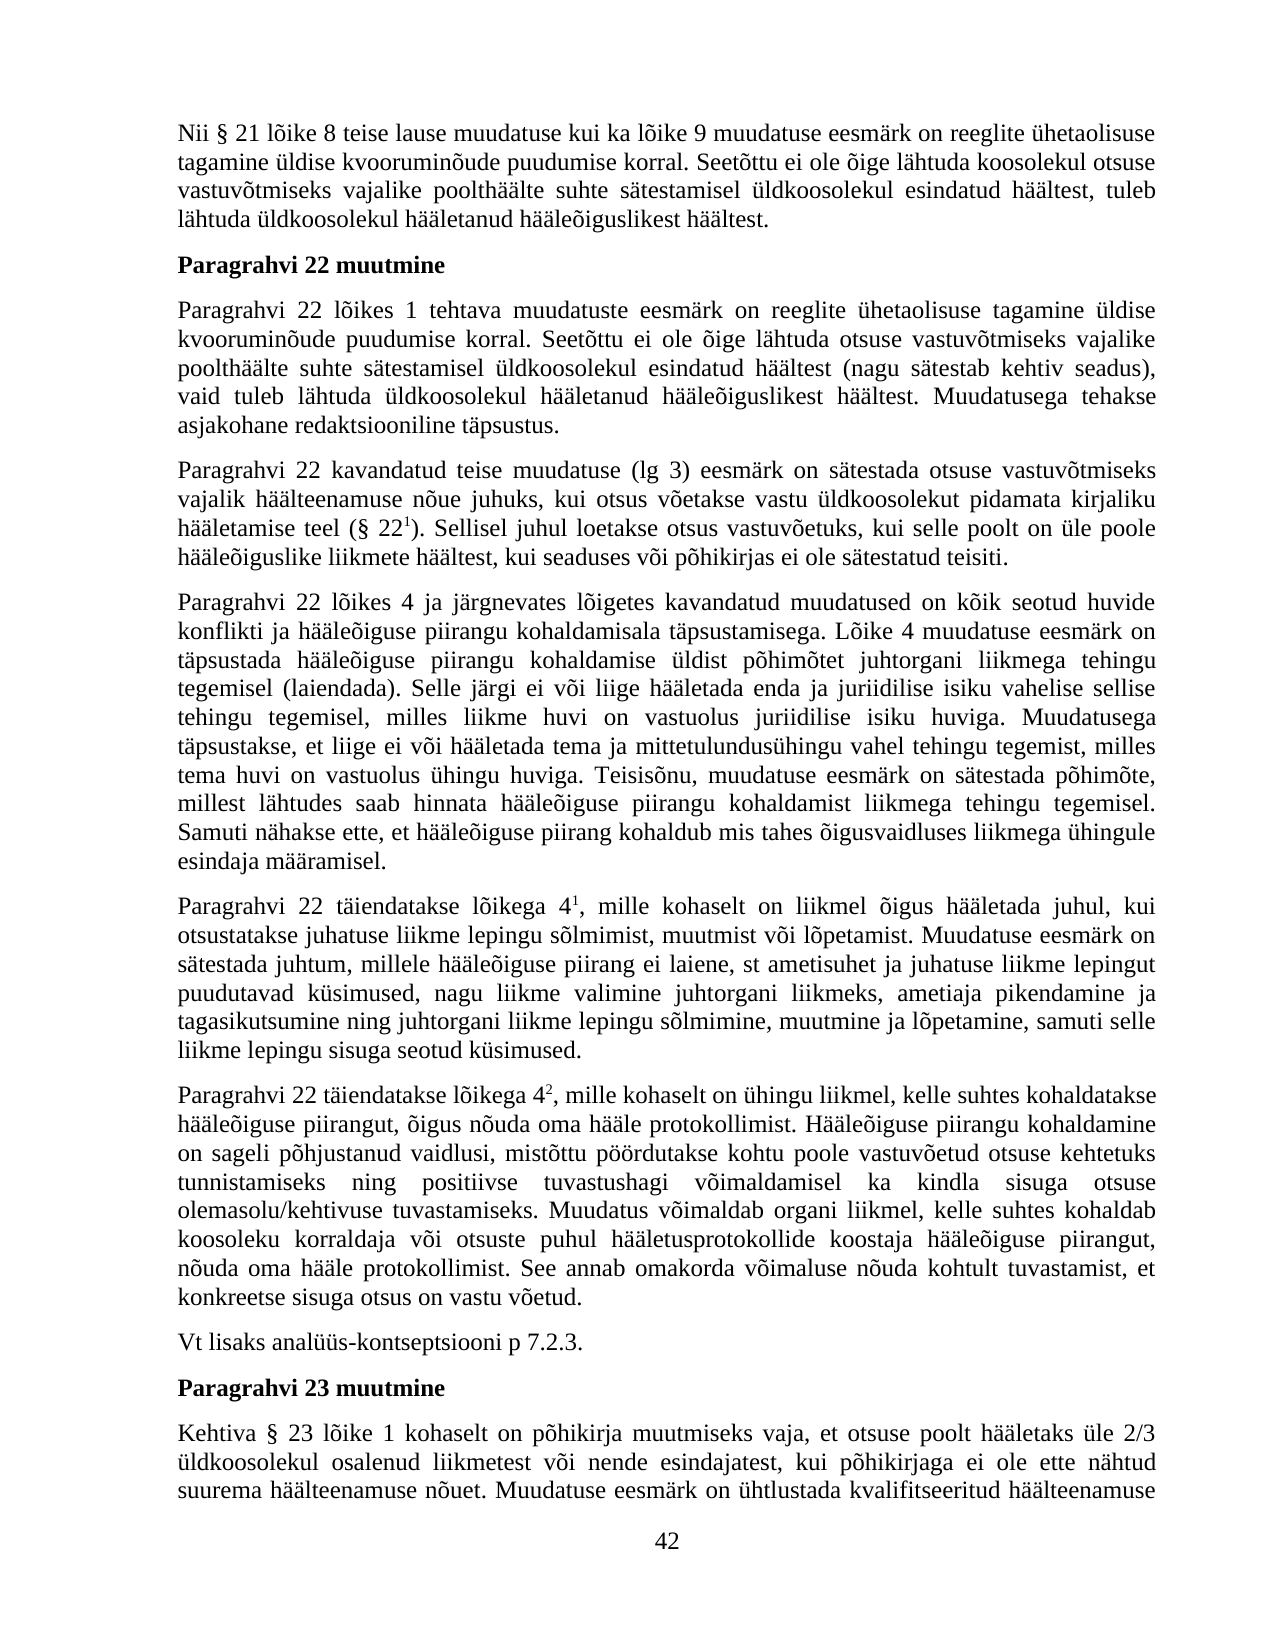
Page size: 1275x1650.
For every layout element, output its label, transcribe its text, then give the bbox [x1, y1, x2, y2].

text Paragrahvi 22 täiendatakse lõikega 42, mille kohaselt on ühingu liikmel, kelle suhtes kohaldatakse hääleõiguse piirangut, õigus nõuda oma hääle protokollimist. Hääleõiguse piirangu kohaldamine on sageli põhjustanud vaidlusi, mistõttu pöördutakse kohtu poole vastuvõetud otsuse kehtetuks tunnistamiseks ning positiivse tuvastushagi võimaldamisel ka kindla sisuga otsuse olemasolu/kehtivuse tuvastamiseks. Muudatus võimaldab organi liikmel, kelle suhtes kohaldab koosoleku korraldaja või otsuste puhul hääletusprotokollide koostaja hääleõiguse piirangut, nõuda oma hääle protokollimist. See annab omakorda võimaluse nõuda kohtult tuvastamist, et konkreetse sisuga otsus on vastu võetud. [177, 1081, 1157, 1311]
text Paragrahvi 22 lõikes 1 tehtava muudatuste eesmärk on reeglite ühetaolisuse tagamine üldise kvooruminõude puudumise korral. Seetõttu ei ole õige lähtuda otsuse vastuvõtmiseks vajalike poolthäälte suhte sätestamisel üldkoosolekul esindatud häältest (nagu sätestab kehtiv seadus), vaid tuleb lähtuda üldkoosolekul hääletanud hääleõiguslikest häältest. Muudatusega tehakse asjakohane redaktsiooniline täpsustus. [177, 295, 1157, 439]
text Paragrahvi 22 muutmine [177, 250, 1157, 278]
text Vt lisaks analüüs-kontseptsiooni p 7.2.3. [177, 1327, 1157, 1356]
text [177, 1418, 1157, 1504]
text Nii § 21 lõike 8 teise lause muudatuse kui ka lõike 9 muudatuse eesmärk on reeglite ühetaolisuse tagamine üldise kvooruminõude puudumise korral. Seetõttu ei ole õige lähtuda koosolekul otsuse vastuvõtmiseks vajalike poolthäälte suhte sätestamisel üldkoosolekul esindatud häältest, tuleb lähtuda üldkoosolekul hääletanud hääleõiguslikest häältest. [177, 118, 1157, 233]
text Paragrahvi 22 täiendatakse lõikega 41, mille kohaselt on liikmel õigus hääletada juhul, kui otsustatakse juhatuse liikme lepingu sõlmimist, muutmist või lõpetamist. Muudatuse eesmärk on sätestada juhtum, millele hääleõiguse piirang ei laiene, st ametisuhet ja juhatuse liikme lepingut puudutavad küsimused, nagu liikme valimine juhtorgani liikmeks, ametiaja pikendamine ja tagasikutsumine ning juhtorgani liikme lepingu sõlmimine, muutmine ja lõpetamine, samuti selle liikme lepingu sisuga seotud küsimused. [177, 891, 1157, 1064]
text Paragrahvi 22 lõikes 4 ja järgnevates lõigetes kavandatud muudatused on kõik seotud huvide konflikti ja hääleõiguse piirangu kohaldamisala täpsustamisega. Lõike 4 muudatuse eesmärk on täpsustada hääleõiguse piirangu kohaldamise üldist põhimõtet juhtorgani liikmega tehingu tegemisel (laiendada). Selle järgi ei või liige hääletada enda ja juriidilise isiku vahelise sellise tehingu tegemisel, milles liikme huvi on vastuolus juriidilise isiku huviga. Muudatusega täpsustakse, et liige ei või hääletada tema ja mittetulundusühingu vahel tehingu tegemist, milles tema huvi on vastuolus ühingu huviga. Teisisõnu, muudatuse eesmärk on sätestada põhimõte, millest lähtudes saab hinnata hääleõiguse piirangu kohaldamist liikmega tehingu tegemisel. Samuti nähakse ette, et hääleõiguse piirang kohaldub mis tahes õigusvaidluses liikmega ühingule esindaja määramisel. [177, 587, 1157, 875]
text Paragrahvi 23 muutmine [177, 1373, 1157, 1401]
text Paragrahvi 22 kavandatud teise muudatuse (lg 3) eesmärk on sätestada otsuse vastuvõtmiseks vajalik häälteenamuse nõue juhuks, kui otsus võetakse vastu üldkoosolekut pidamata kirjaliku hääletamise teel (§ 221). Sellisel juhul loetakse otsus vastuvõetuks, kui selle poolt on üle poole hääleõiguslike liikmete häältest, kui seaduses või põhikirjas ei ole sätestatud teisiti. [177, 456, 1157, 571]
